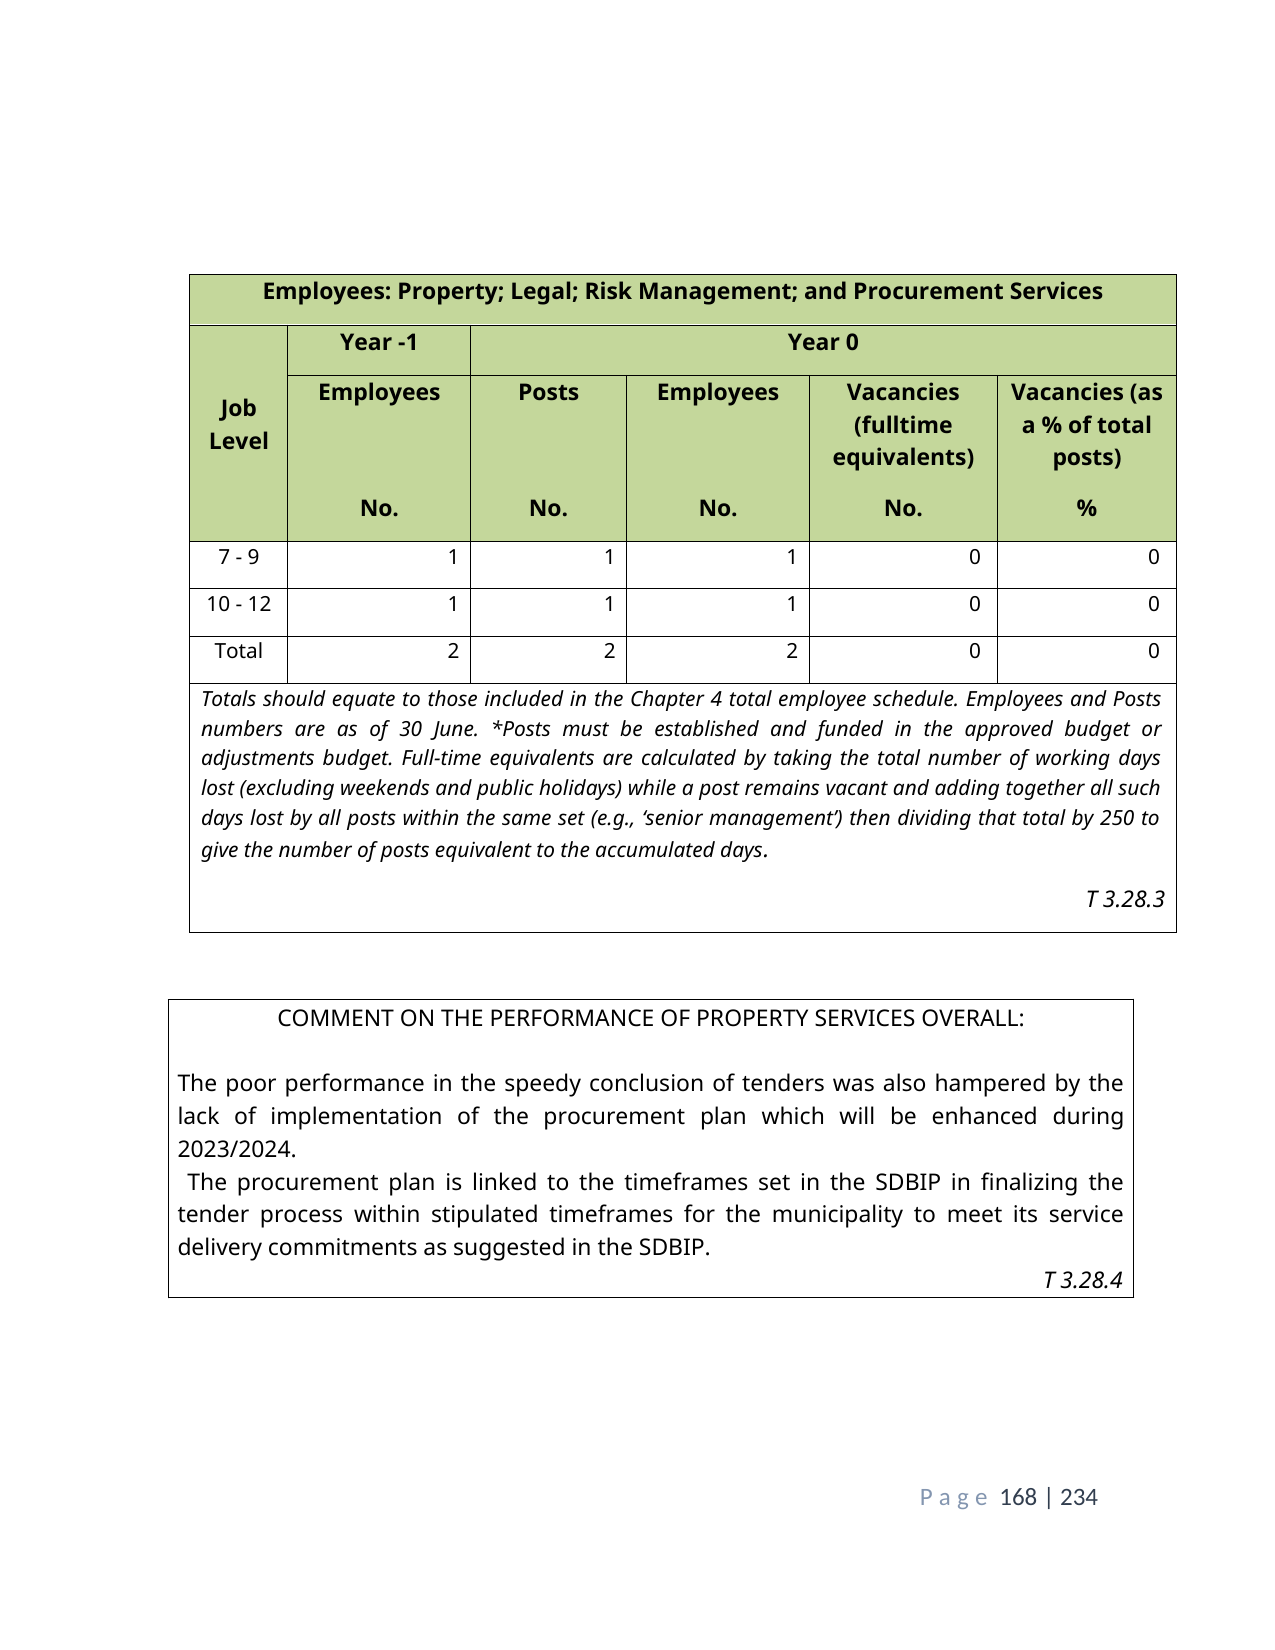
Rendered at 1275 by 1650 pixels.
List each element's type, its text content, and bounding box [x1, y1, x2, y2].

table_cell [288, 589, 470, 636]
text COMMENT ON THE PERFORMANCE OF PROPERTY SERVICES OVERALL: [169, 1000, 1133, 1033]
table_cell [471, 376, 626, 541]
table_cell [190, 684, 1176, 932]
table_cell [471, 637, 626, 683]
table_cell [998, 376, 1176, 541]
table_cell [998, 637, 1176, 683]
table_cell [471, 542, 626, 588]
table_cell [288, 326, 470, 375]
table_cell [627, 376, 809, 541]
text T 3.28.4 [169, 1261, 1133, 1297]
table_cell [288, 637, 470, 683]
text The poor performance in the speedy conclusion of tenders was also hampered by the lack of implementation of the procurement plan which will be enhanced during 2023/2024. [169, 1064, 1133, 1162]
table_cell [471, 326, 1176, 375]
text The procurement plan is linked to the timeframes set in the SDBIP in finalizing the tender process within stipulated timeframes for the municipality to meet its service delivery commitments as suggested in the SDBIP. [169, 1162, 1133, 1261]
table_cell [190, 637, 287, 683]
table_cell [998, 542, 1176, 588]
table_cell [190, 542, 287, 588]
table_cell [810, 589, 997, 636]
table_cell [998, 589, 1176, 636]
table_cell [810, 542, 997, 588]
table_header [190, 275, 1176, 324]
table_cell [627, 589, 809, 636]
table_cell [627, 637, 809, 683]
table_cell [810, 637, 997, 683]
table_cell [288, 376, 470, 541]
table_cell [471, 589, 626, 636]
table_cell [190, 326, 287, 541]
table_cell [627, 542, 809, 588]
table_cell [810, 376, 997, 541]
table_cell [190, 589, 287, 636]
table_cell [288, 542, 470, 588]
